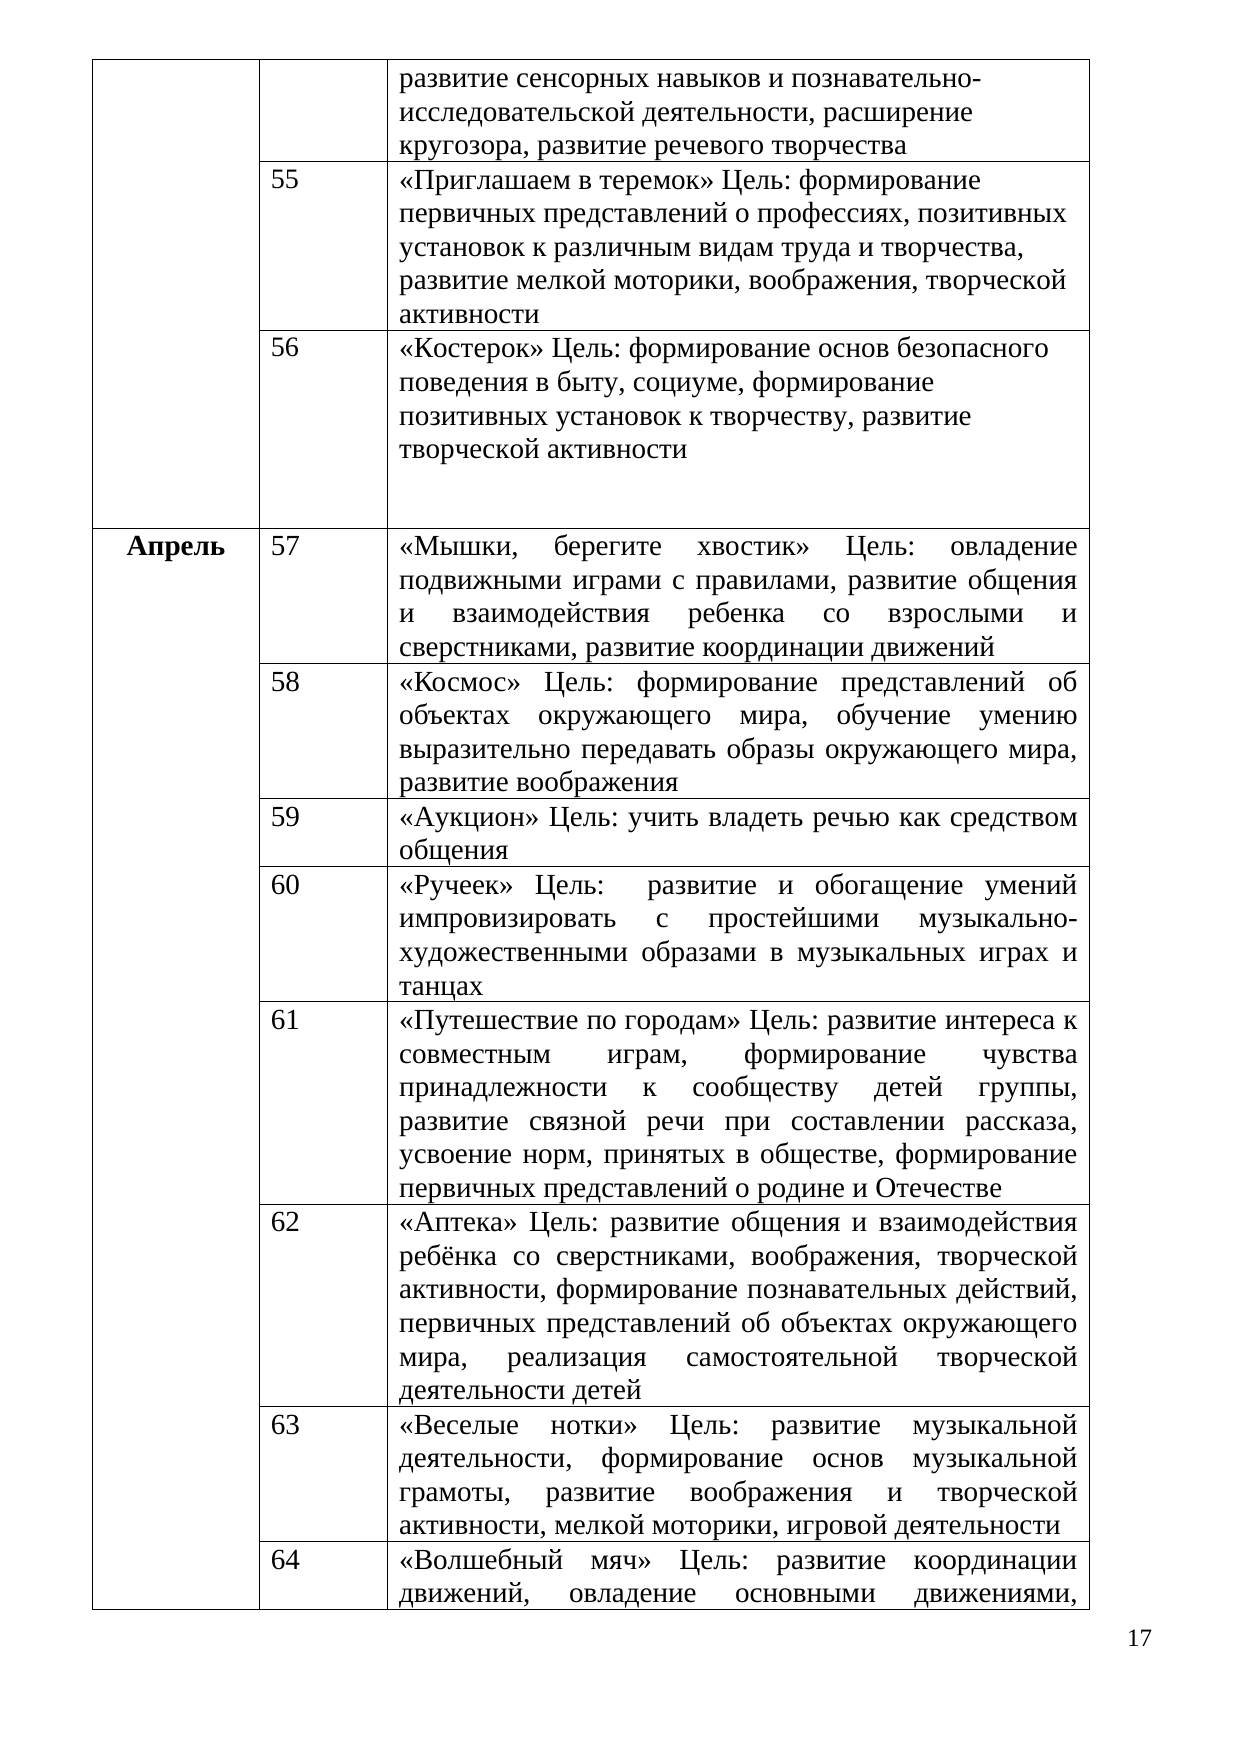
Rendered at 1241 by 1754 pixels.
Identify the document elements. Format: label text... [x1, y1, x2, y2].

table_cell 61 [260, 1002, 387, 1203]
table_cell 56 [260, 331, 387, 527]
table_cell 60 [260, 867, 387, 1001]
table_cell «Мышки, берегите хвостик» Цель: овладение подвижными играми с правилами, развитие общения и взаимодействия ребенка со взрослыми и сверстниками, развитие координации движений [388, 529, 1089, 663]
table_cell «Приглашаем в теремок» Цель: формирование первичных представлений о профессиях, позитивных установок к различным видам труда и творчества, развитие мелкой моторики, воображения, творческой активности [388, 162, 1089, 329]
table_cell 58 [260, 664, 387, 798]
table_cell «Путешествие по городам» Цель: развитие интереса к совместным играм, формирование чувства принадлежности к сообществу детей группы, развитие связной речи при составлении рассказа, усвоение норм, принятых в обществе, формирование первичных представлений о родине и Отечестве [388, 1002, 1089, 1203]
table_cell «Ручеек» Цель: развитие и обогащение умений импровизировать с простейшими музыкально-художественными образами в музыкальных играх и танцах [388, 867, 1089, 1001]
table_cell «Аптека» Цель: развитие общения и взаимодействия ребёнка со сверстниками, воображения, творческой активности, формирование познавательных действий, первичных представлений об объектах окружающего мира, реализация самостоятельной творческой деятельности детей [388, 1205, 1089, 1406]
table_cell Апрель [93, 529, 259, 1609]
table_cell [388, 1542, 1089, 1609]
table_cell 59 [260, 799, 387, 866]
table_cell «Космос» Цель: формирование представлений об объектах окружающего мира, обучение умению выразительно передавать образы окружающего мира, развитие воображения [388, 664, 1089, 798]
table_cell 62 [260, 1205, 387, 1406]
table_cell 55 [260, 162, 387, 329]
table_cell 63 [260, 1407, 387, 1541]
table_cell «Аукцион» Цель: учить владеть речью как средством общения [388, 799, 1089, 866]
table_cell «Костерок» Цель: формирование основ безопасного поведения в быту, социуме, формирование позитивных установок к творчеству, развитие творческой активности [388, 331, 1089, 527]
table_cell 64 [260, 1542, 387, 1609]
table_cell 54 [260, 60, 387, 161]
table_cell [388, 60, 1089, 161]
table_cell 57 [260, 529, 387, 663]
table_cell «Веселые нотки» Цель: развитие музыкальной деятельности, формирование основ музыкальной грамоты, развитие воображения и творческой активности, мелкой моторики, игровой деятельности [388, 1407, 1089, 1541]
